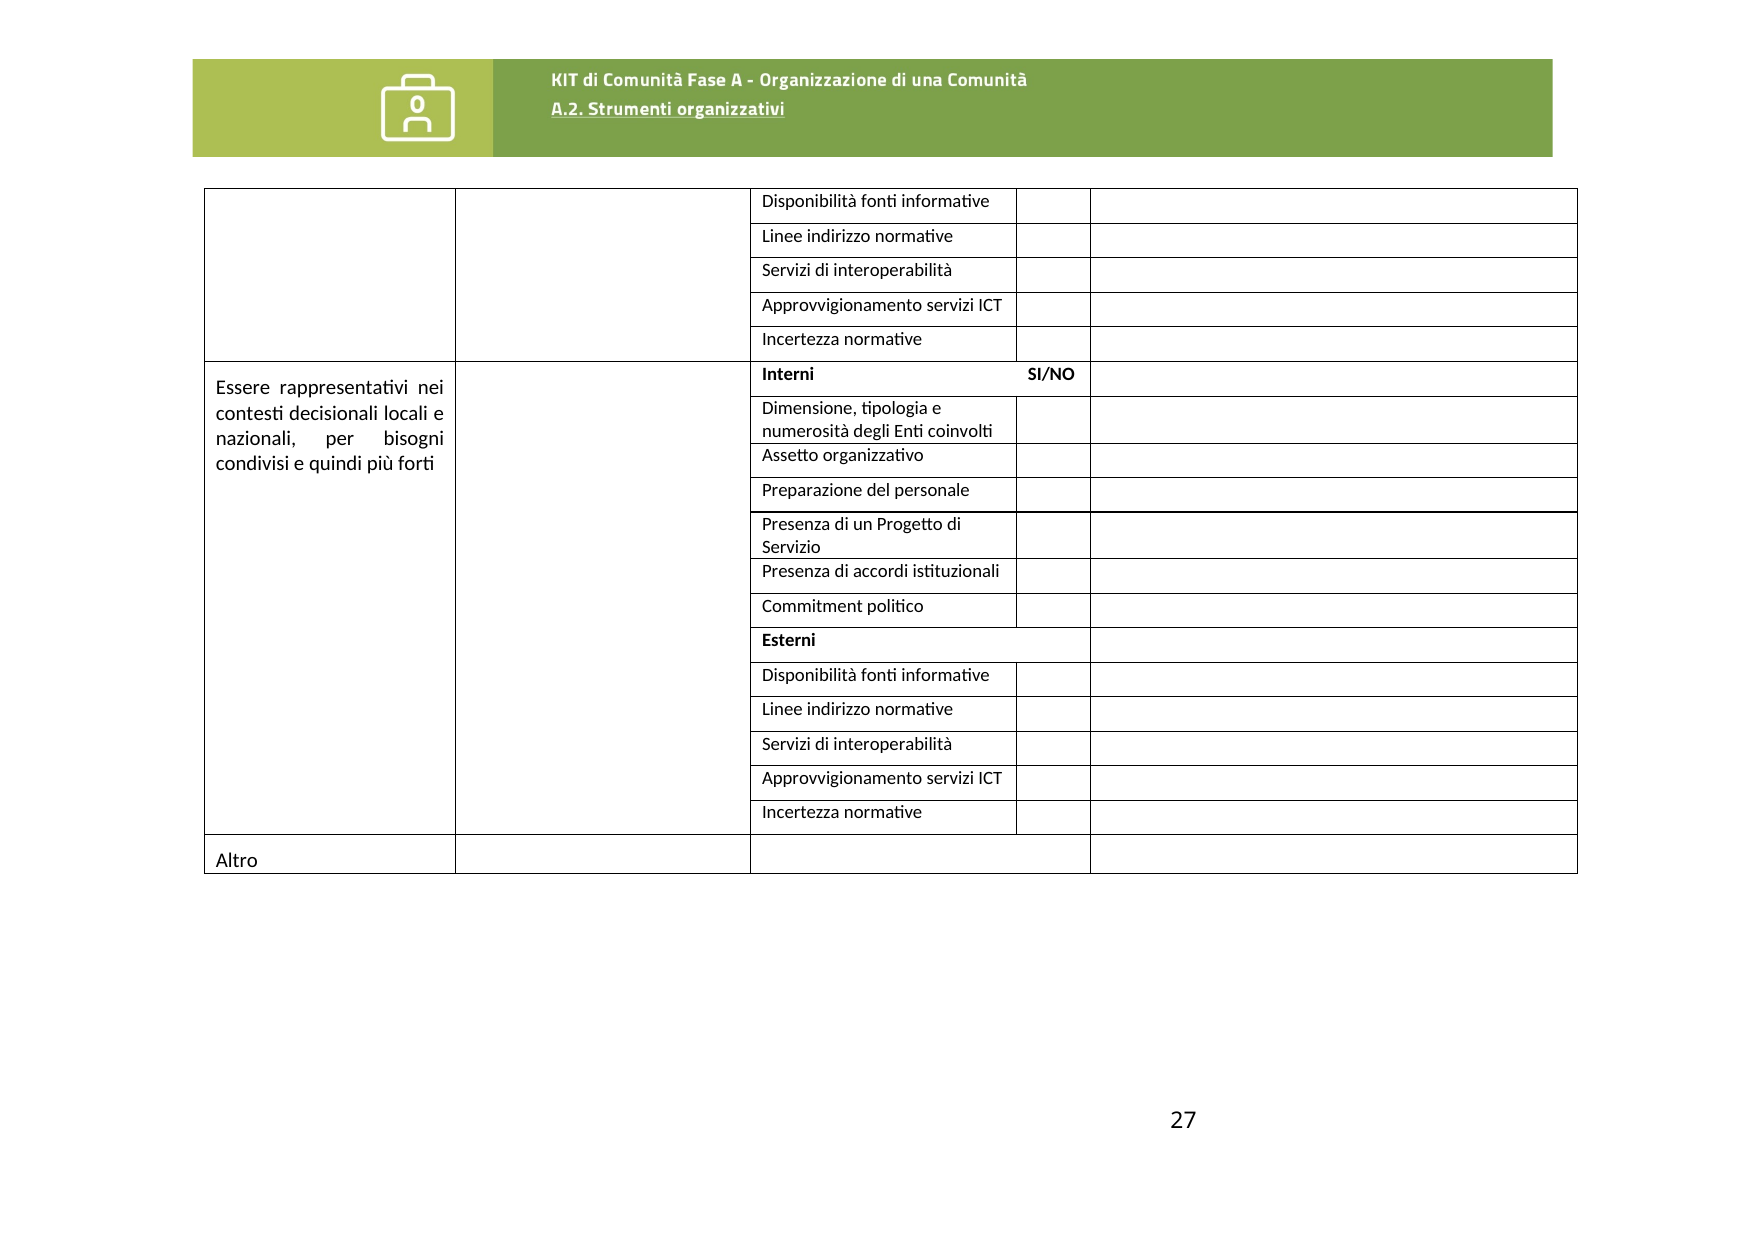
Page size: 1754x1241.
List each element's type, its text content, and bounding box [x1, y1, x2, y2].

table_cell [1091, 559, 1577, 593]
table_cell [1091, 732, 1577, 765]
table_cell Interni SI/NO [751, 362, 1090, 396]
picture [192, 59, 1553, 157]
table_cell Presenza di accordi istituzionali [751, 559, 1016, 593]
table_cell [1017, 327, 1090, 361]
table_cell [1017, 766, 1090, 799]
table_cell [1017, 801, 1090, 834]
table_cell Disponibilità fonti informative [751, 663, 1016, 696]
table_cell Approvvigionamento servizi ICT [751, 293, 1016, 326]
table_cell [1091, 697, 1577, 731]
table_cell [1017, 594, 1090, 627]
table_cell [1017, 663, 1090, 696]
table_cell Linee indirizzo normative [751, 697, 1016, 731]
table_cell Approvvigionamento servizi ICT [751, 766, 1016, 799]
table_cell [751, 835, 1090, 873]
table_cell Assetto organizzativo [751, 444, 1016, 477]
table_cell Dimensione, tipologia e numerosità degli Enti coinvolti [751, 397, 1016, 442]
table_cell [456, 362, 750, 834]
table_cell [1017, 732, 1090, 765]
table_cell Esterni [751, 628, 1090, 662]
table_cell [1017, 189, 1090, 223]
table_cell [1091, 663, 1577, 696]
table_cell [1091, 513, 1577, 558]
table_cell [1091, 224, 1577, 257]
table_cell [1091, 766, 1577, 799]
table_cell [1091, 293, 1577, 326]
table_cell Servizi di interoperabilità [751, 732, 1016, 765]
table_cell Preparazione del personale [751, 478, 1016, 511]
table_cell [1091, 189, 1577, 223]
table_cell [1017, 397, 1090, 442]
table_cell [1017, 478, 1090, 511]
table_cell [1091, 258, 1577, 292]
table_cell [1091, 478, 1577, 511]
table_cell [1017, 697, 1090, 731]
table_cell [1091, 628, 1577, 662]
table_cell [1091, 362, 1577, 396]
table_cell Incertezza normative [751, 801, 1016, 834]
table_cell Linee indirizzo normative [751, 224, 1016, 257]
table_cell Incertezza normative [751, 327, 1016, 361]
table_cell [1091, 444, 1577, 477]
table_cell [1091, 397, 1577, 442]
table_cell [1017, 513, 1090, 558]
table_cell Essere rappresentativi nei contesti decisionali locali e nazionali, per bisogni condivisi e quindi più forti [205, 362, 455, 834]
table_cell Disponibilità fonti informative [751, 189, 1016, 223]
table_cell Commitment politico [751, 594, 1016, 627]
table_cell [1017, 559, 1090, 593]
table_cell [1017, 444, 1090, 477]
table_cell Altro [205, 835, 455, 873]
table_cell [1091, 327, 1577, 361]
table_cell [456, 835, 750, 873]
table_cell [1091, 835, 1577, 873]
table_cell [1017, 258, 1090, 292]
table_cell [1091, 801, 1577, 834]
table_cell [1017, 293, 1090, 326]
table_cell Presenza di un Progetto di Servizio [751, 513, 1016, 558]
table_cell Servizi di interoperabilità [751, 258, 1016, 292]
table_cell [1017, 224, 1090, 257]
table_cell [1091, 594, 1577, 627]
